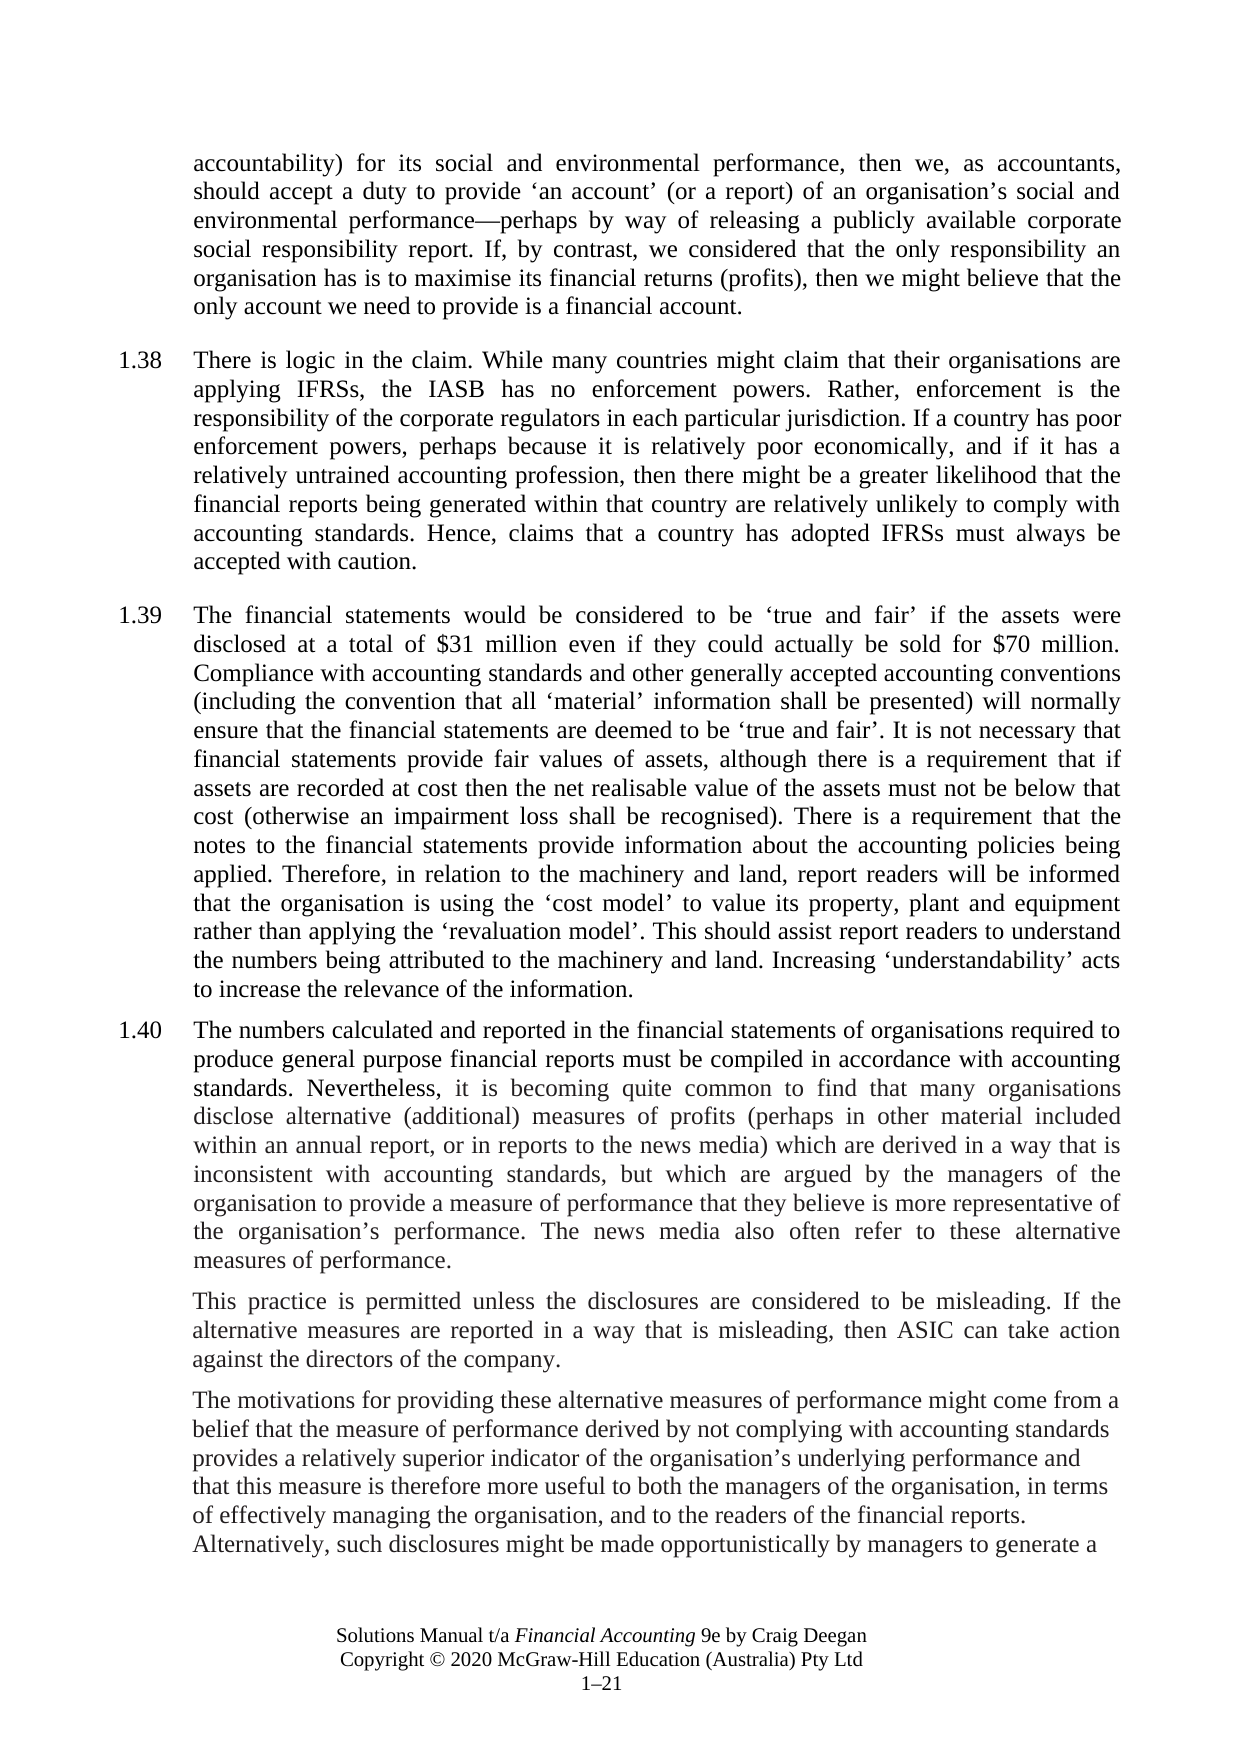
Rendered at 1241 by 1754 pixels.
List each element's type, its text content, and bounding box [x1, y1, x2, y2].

text This practice is permitted unless the disclosures are considered to be misleading. If the alternative measures are reported in a way that is misleading, then ASIC can take action against the directors of the company. [192, 1286, 1122, 1373]
text 1.40 The numbers calculated and reported in the financial statements of organisations required to produce general purpose financial reports must be compiled in accordance with accounting standards. Nevertheless, it is becoming quite common to find that many organisations disclose alternative (additional) measures of profits (perhaps in other material included within an annual report, or in reports to the news media) which are derived in a way that is inconsistent with accounting standards, but which are argued by the managers of the organisation to provide a measure of performance that they believe is more representative of the organisation’s performance. The news media also often refer to these alternative measures of performance. [118, 1015, 1122, 1274]
text 1.39 The financial statements would be considered to be ‘true and fair’ if the assets were disclosed at a total of $31 million even if they could actually be sold for $70 million. Compliance with accounting standards and other generally accepted accounting conventions (including the convention that all ‘material’ information shall be presented) will normally ensure that the financial statements are deemed to be ‘true and fair’. It is not necessary that financial statements provide fair values of assets, although there is a requirement that if assets are recorded at cost then the net realisable value of the assets must not be below that cost (otherwise an impairment loss shall be recognised). There is a requirement that the notes to the financial statements provide information about the accounting policies being applied. Therefore, in relation to the machinery and land, report readers will be informed that the organisation is using the ‘cost model’ to value its property, plant and equipment rather than applying the ‘revaluation model’. This should assist report readers to understand the numbers being attributed to the machinery and land. Increasing ‘understandability’ acts to increase the relevance of the information. [118, 600, 1122, 1003]
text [192, 148, 1122, 320]
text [192, 1385, 1122, 1558]
text 1.38 There is logic in the claim. While many countries might claim that their organisations are applying IFRSs, the IASB has no enforcement powers. Rather, enforcement is the responsibility of the corporate regulators in each particular jurisdiction. If a country has poor enforcement powers, perhaps because it is relatively poor economically, and if it has a relatively untrained accounting profession, then there might be a greater likelihood that the financial reports being generated within that country are relatively unlikely to comply with accounting standards. Hence, claims that a country has adopted IFRSs must always be accepted with caution. [118, 345, 1122, 575]
